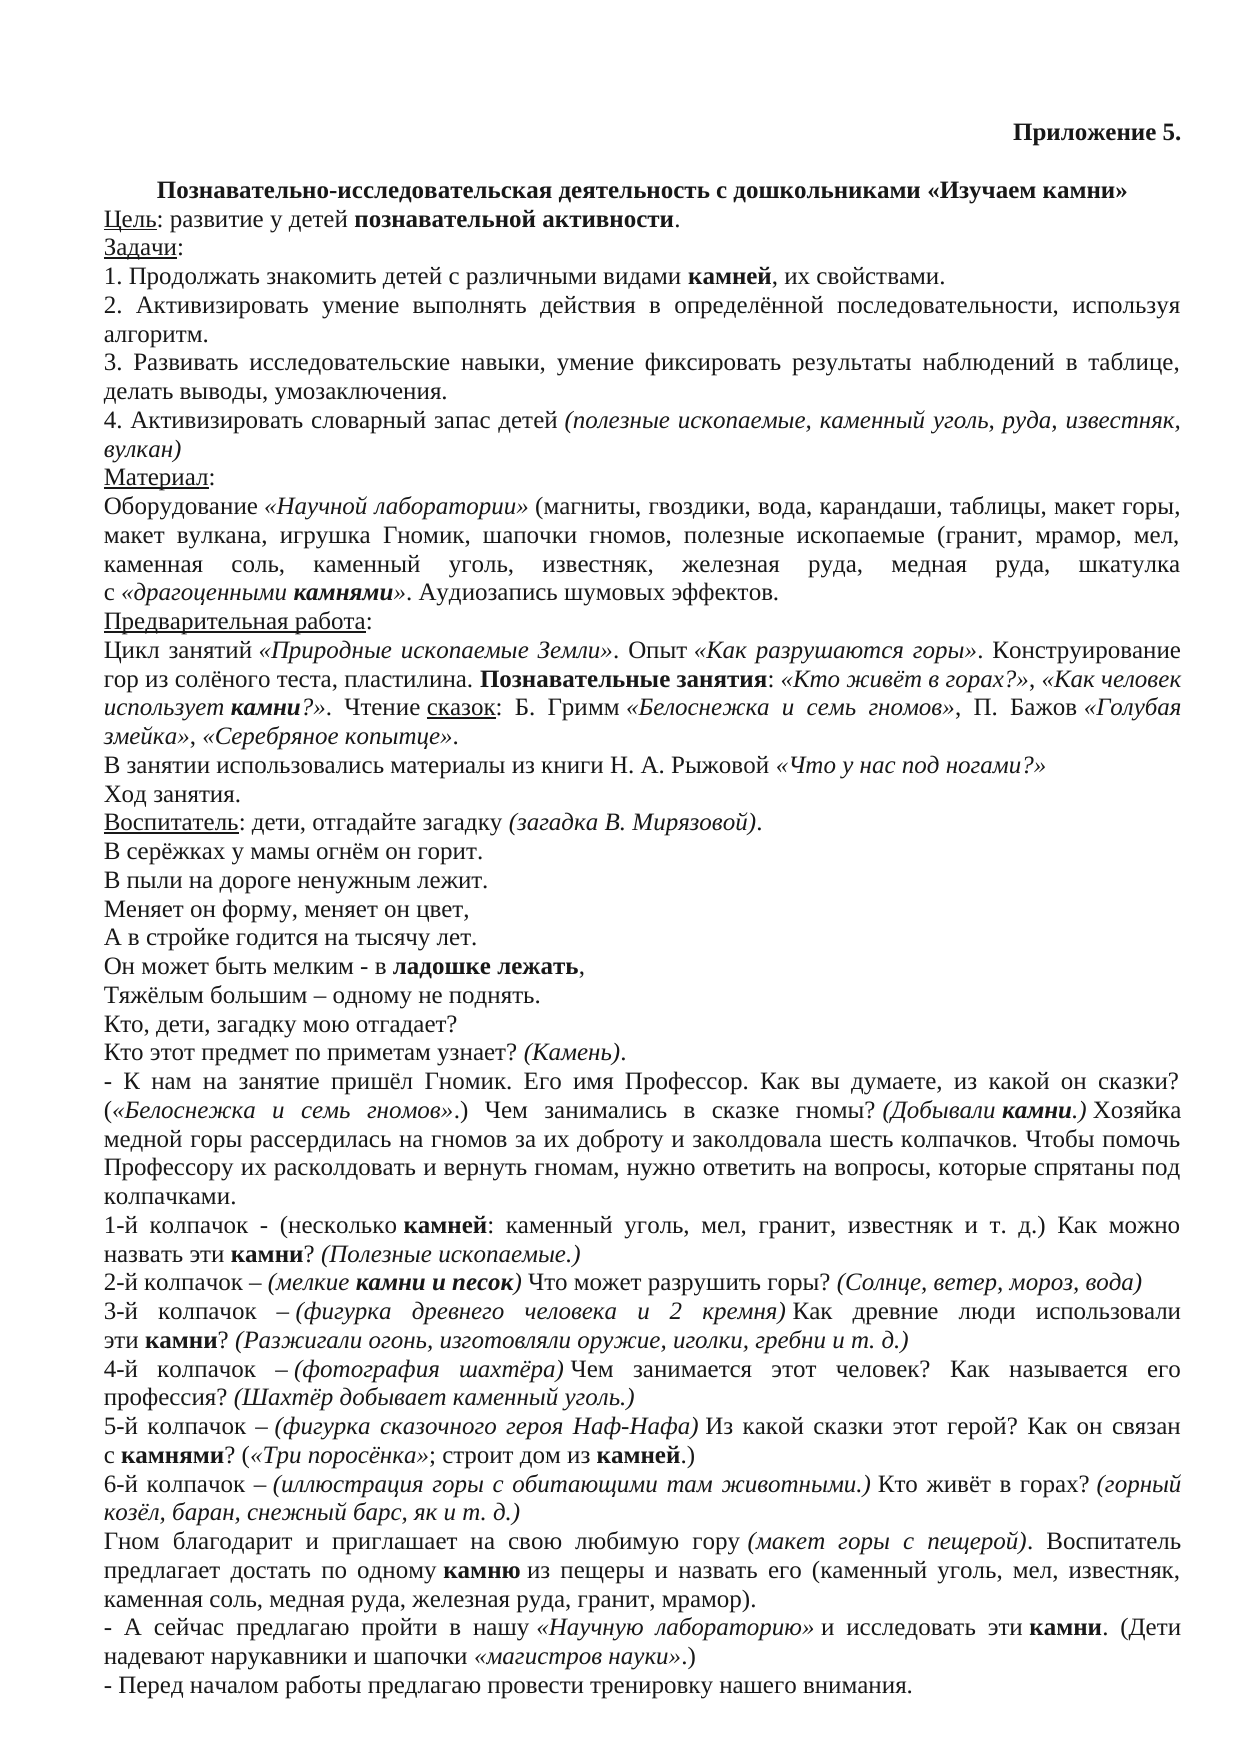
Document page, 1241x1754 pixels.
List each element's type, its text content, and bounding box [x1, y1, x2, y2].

text Гном благодарит и приглашает на свою любимую гору (макет горы с пещерой). Воспитатель предлагает достать по одному камню из пещеры и назвать его (каменный уголь, мел, известняк, каменная соль, медная руда, железная руда, гранит, мрамор). [103, 1526, 1181, 1612]
text 2. Активизировать умение выполнять действия в определённой последовательности, используя алгоритм. [103, 290, 1181, 347]
text - К нам на занятие пришёл Гномик. Его имя Профессор. Как вы думаете, из какой он сказки? («Белоснежка и семь гномов».) Чем занимались в сказке гномы? (Добывали камни.) Хозяйка медной горы рассердилась на гномов за их доброту и заколдовала шесть колпачков. Чтобы помочь Профессору их расколдовать и вернуть гномам, нужно ответить на вопросы, которые спрятаны под колпачками. [103, 1066, 1181, 1210]
text В занятии использовались материалы из книги Н. А. Рыжовой «Что у нас под ногами?» [103, 750, 1181, 779]
text Оборудование «Научной лаборатории» (магниты, гвоздики, вода, карандаши, таблицы, макет горы, макет вулкана, игрушка Гномик, шапочки гномов, полезные ископаемые (гранит, мрамор, мел, каменная соль, каменный уголь, известняк, железная руда, медная руда, шкатулка с «драгоценными камнями». Аудиозапись шумовых эффектов. [103, 491, 1181, 606]
text Приложение 5. [103, 117, 1181, 146]
text Тяжёлым большим – одному не поднять. [103, 980, 1181, 1009]
text Кто, дети, загадку мою отгадает? [103, 1009, 1181, 1037]
text - Перед началом работы предлагаю провести тренировку нашего внимания. [103, 1670, 1181, 1699]
text Познавательно-исследовательская деятельность с дошкольниками «Изучаем камни» [103, 146, 1181, 204]
text 3. Развивать исследовательские навыки, умение фиксировать результаты наблюдений в таблице, делать выводы, умозаключения. [103, 347, 1181, 405]
text Цель: развитие у детей познавательной активности. [103, 204, 1181, 232]
text 4-й колпачок – (фотография шахтёра) Чем занимается этот человек? Как называется его профессия? (Шахтёр добывает каменный уголь.) [103, 1354, 1181, 1411]
text Ход занятия. [103, 779, 1181, 807]
text В серёжках у мамы огнём он горит. [103, 836, 1181, 865]
text 1. Продолжать знакомить детей с различными видами камней, их свойствами. [103, 261, 1181, 290]
text 1-й колпачок - (несколько камней: каменный уголь, мел, гранит, известняк и т. д.) Как можно назвать эти камни? (Полезные ископаемые.) [103, 1210, 1181, 1267]
text Материал: [103, 462, 1181, 491]
text Предварительная работа: [103, 606, 1181, 635]
text - А сейчас предлагаю пройти в нашу «Научную лабораторию» и исследовать эти камни. (Дети надевают нарукавники и шапочки «магистров науки».) [103, 1612, 1181, 1670]
text Задачи: [103, 232, 1181, 261]
text А в стройке годится на тысячу лет. [103, 922, 1181, 951]
text Кто этот предмет по приметам узнает? (Камень). [103, 1037, 1181, 1066]
text 2-й колпачок – (мелкие камни и песок) Что может разрушить горы? (Солнце, ветер, мороз, вода) [103, 1267, 1181, 1296]
text 4. Активизировать словарный запас детей (полезные ископаемые, каменный уголь, руда, известняк, вулкан) [103, 405, 1181, 462]
text 6-й колпачок – (иллюстрация горы с обитающими там животными.) Кто живёт в горах? (горный козёл, баран, снежный барс, як и т. д.) [103, 1469, 1181, 1526]
text 5-й колпачок – (фигурка сказочного героя Наф-Нафа) Из какой сказки этот герой? Как он связан с камнями? («Три поросёнка»; строит дом из камней.) [103, 1411, 1181, 1469]
text 3-й колпачок – (фигурка древнего человека и 2 кремня) Как древние люди использовали эти камни? (Разжигали огонь, изготовляли оружие, иголки, гребни и т. д.) [103, 1296, 1181, 1354]
text Воспитатель: дети, отгадайте загадку (загадка В. Мирязовой). [103, 807, 1181, 836]
text В пыли на дороге ненужным лежит. [103, 865, 1181, 894]
text Цикл занятий «Природные ископаемые Земли». Опыт «Как разрушаются горы». Конструирование гор из солёного теста, пластилина. Познавательные занятия: «Кто живёт в горах?», «Как человек использует камни?». Чтение сказок: Б. Гримм «Белоснежка и семь гномов», П. Бажов «Голубая змейка», «Серебряное копытце». [103, 635, 1181, 750]
text Меняет он форму, меняет он цвет, [103, 894, 1181, 922]
text Он может быть мелким - в ладошке лежать, [103, 951, 1181, 980]
